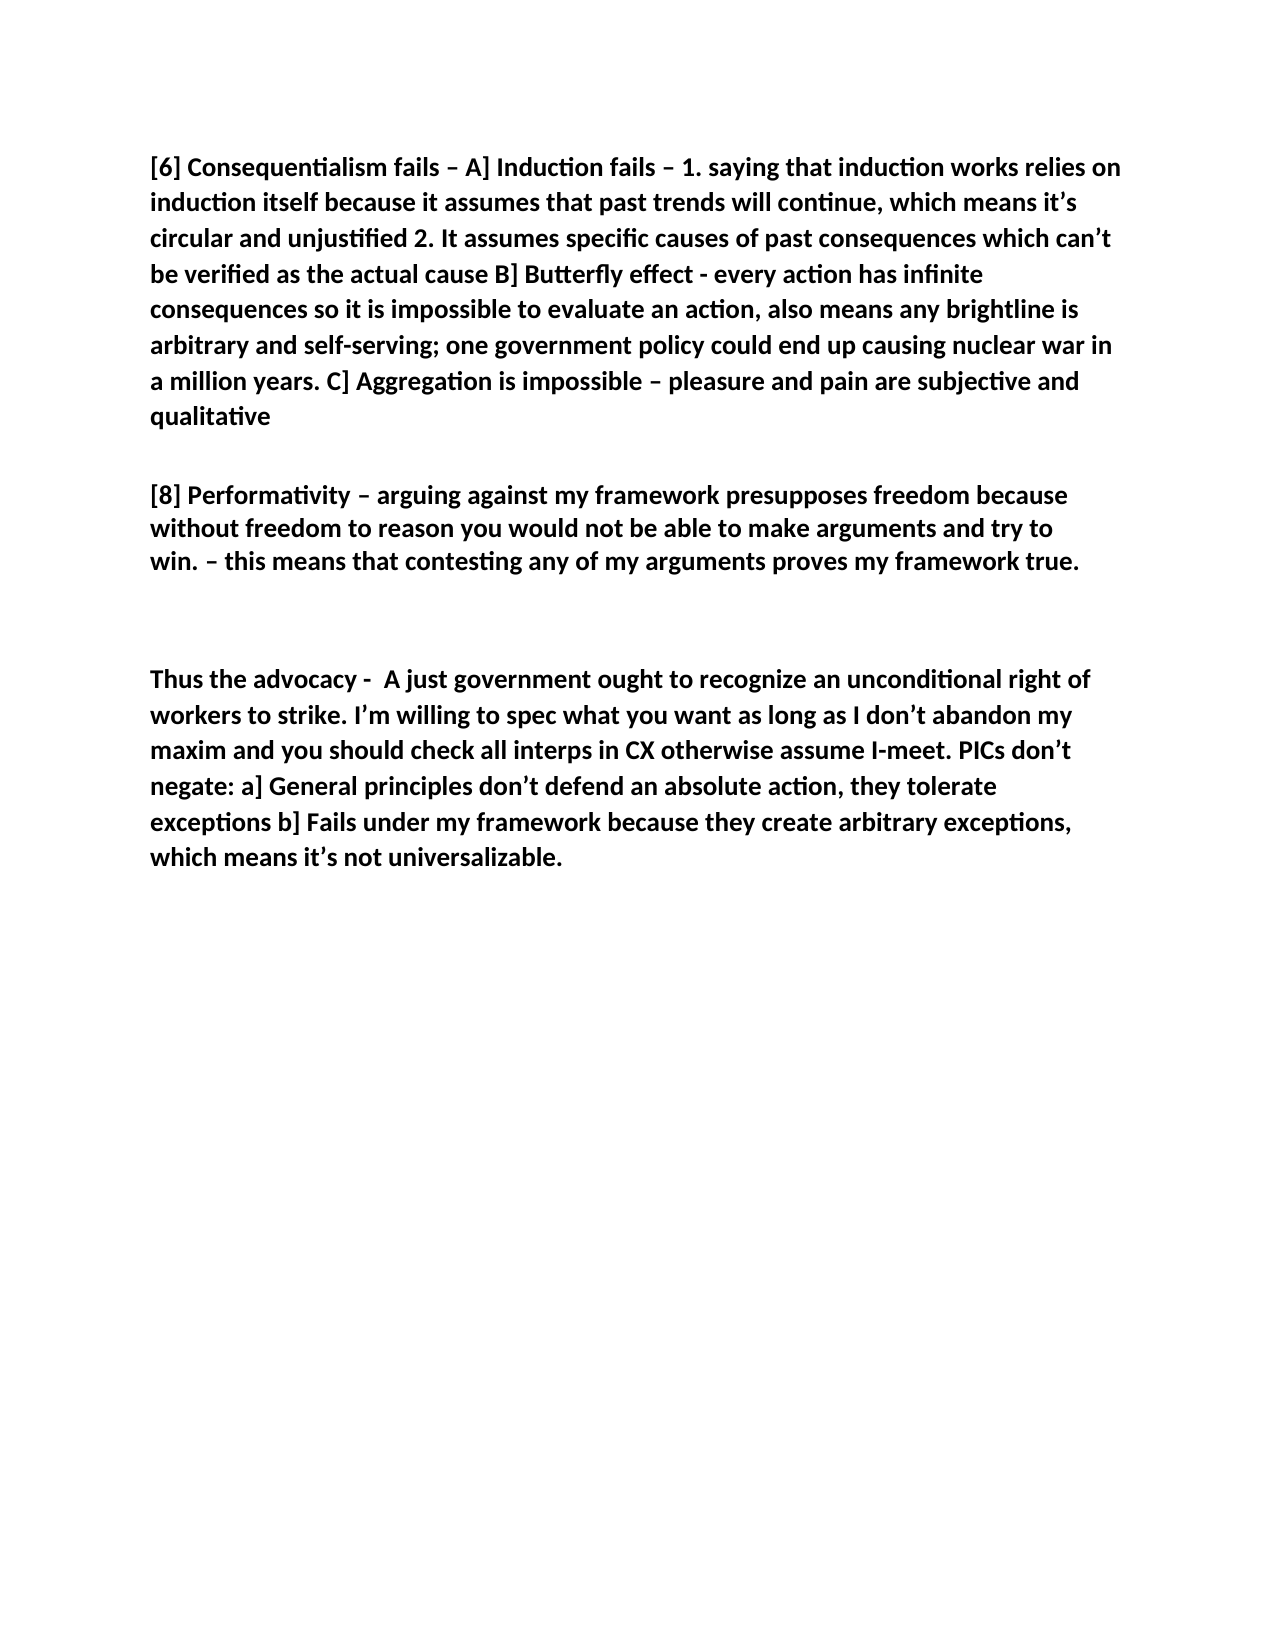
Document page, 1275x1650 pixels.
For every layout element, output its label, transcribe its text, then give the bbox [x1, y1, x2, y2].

subtitle [6] Consequentialism fails – A] Induction fails – 1. saying that induction works relies on induction itself because it assumes that past trends will continue, which means it’s circular and unjustified 2. It assumes specific causes of past consequences which can’t be verified as the actual cause B] Butterfly effect - every action has infinite consequences so it is impossible to evaluate an action, also means any brightline is arbitrary and self-serving; one government policy could end up causing nuclear war in a million years. C] Aggregation is impossible – pleasure and pain are subjective and qualitative [150, 150, 1125, 432]
subtitle Thus the advocacy - A just government ought to recognize an unconditional right of workers to strike. I’m willing to spec what you want as long as I don’t abandon my maxim and you should check all interps in CX otherwise assume I-meet. PICs don’t negate: a] General principles don’t defend an absolute action, they tolerate exceptions b] Fails under my framework because they create arbitrary exceptions, which means it’s not universalizable. [150, 662, 1125, 873]
text [8] Performativity – arguing against my framework presupposes freedom because without freedom to reason you would not be able to make arguments and try to win. – this means that contesting any of my arguments proves my framework true. [150, 478, 1125, 577]
